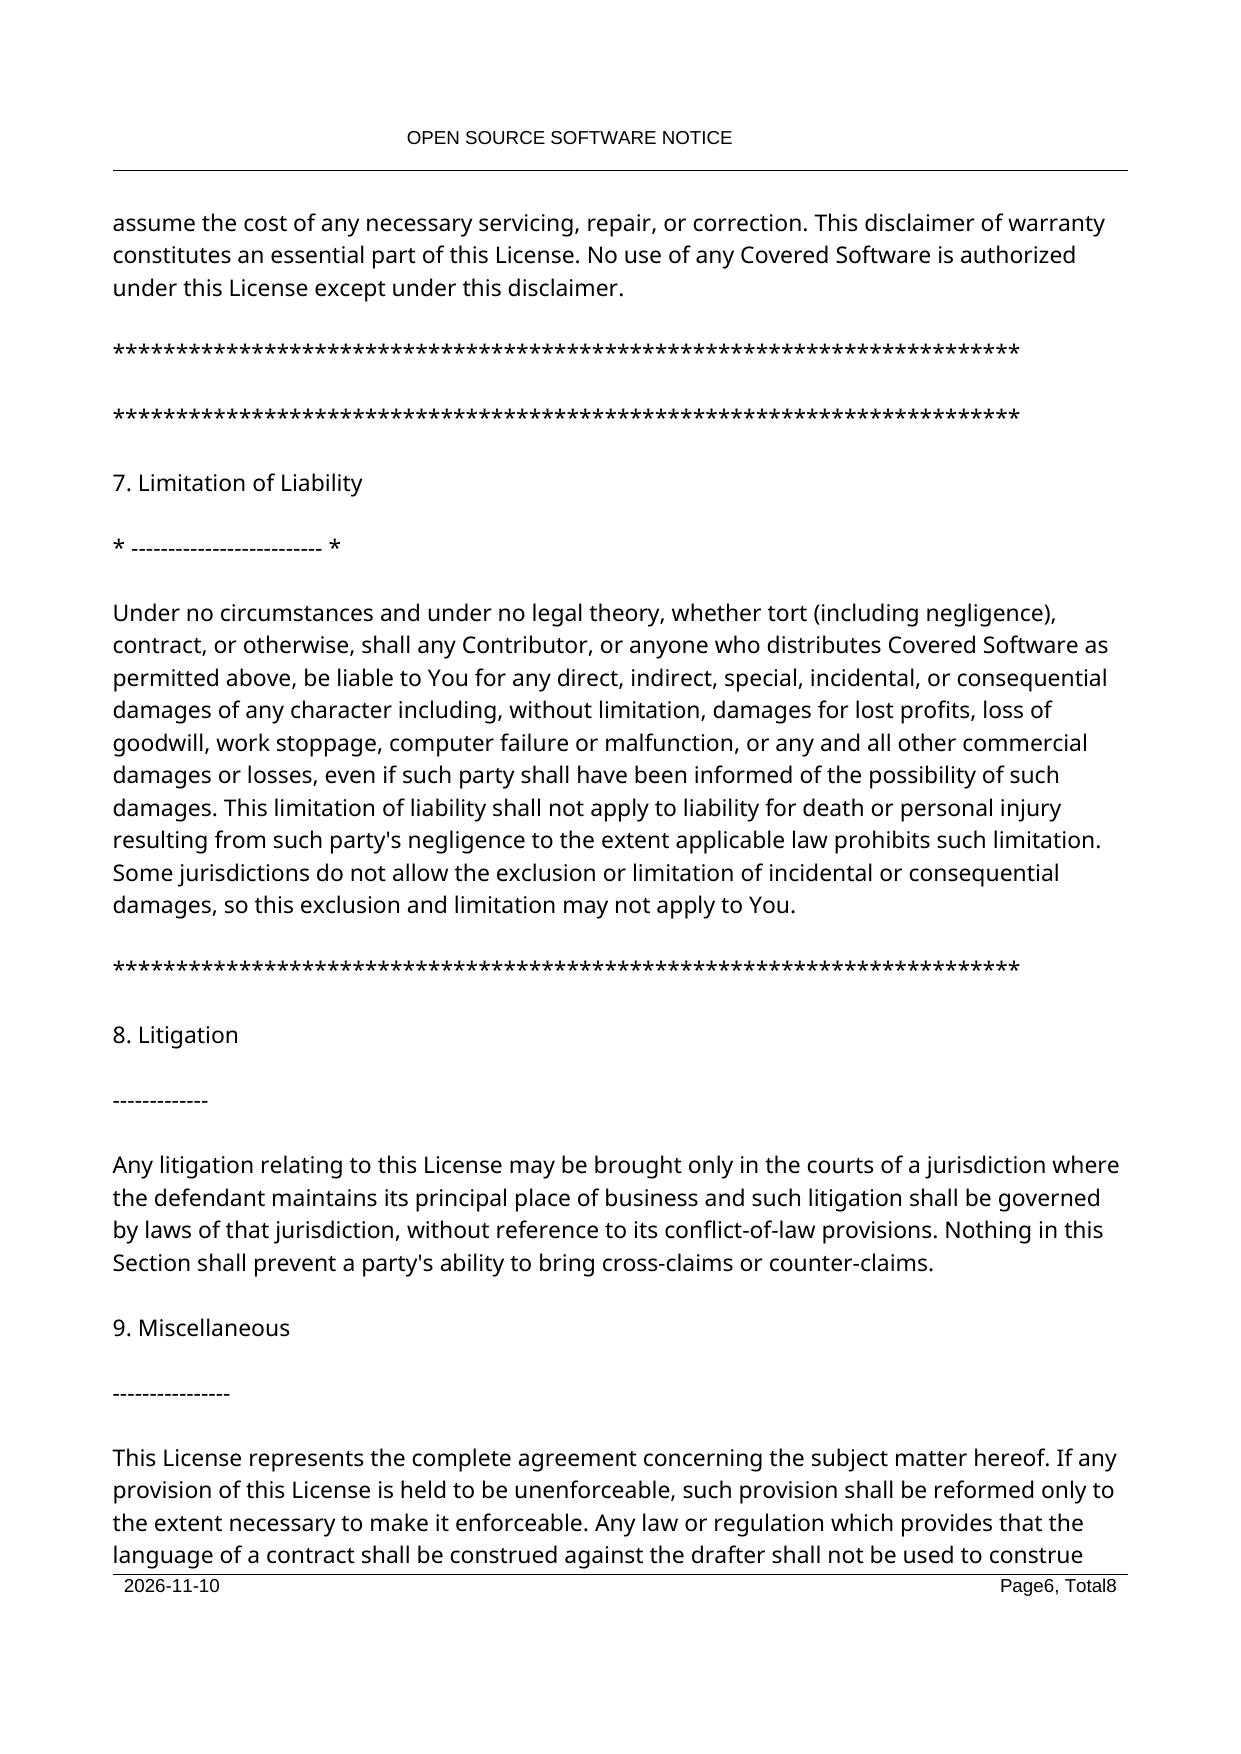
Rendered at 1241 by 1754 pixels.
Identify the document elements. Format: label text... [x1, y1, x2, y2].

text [112, 1441, 1128, 1571]
text 9. Miscellaneous [112, 1311, 1128, 1344]
text ************************************************************************ [112, 336, 1128, 369]
text ---------------- [112, 1376, 1128, 1409]
text * -------------------------- * [112, 531, 1128, 564]
text ------------- [112, 1084, 1128, 1116]
text ************************************************************************ [112, 954, 1128, 986]
text 8. Litigation [112, 1019, 1128, 1051]
text 7. Limitation of Liability [112, 466, 1128, 499]
text Any litigation relating to this License may be brought only in the courts of a jurisdiction where the defendant maintains its principal place of business and such litigation shall be governed by laws of that jurisdiction, without reference to its conflict-of-law provisions. Nothing in this Section shall prevent a party's ability to bring cross-claims or counter-claims. [112, 1149, 1128, 1279]
text Under no circumstances and under no legal theory, whether tort (including negligence), contract, or otherwise, shall any Contributor, or anyone who distributes Covered Software as permitted above, be liable to You for any direct, indirect, special, incidental, or consequential damages of any character including, without limitation, damages for lost profits, loss of goodwill, work stoppage, computer failure or malfunction, or any and all other commercial damages or losses, even if such party shall have been informed of the possibility of such damages. This limitation of liability shall not apply to liability for death or personal injury resulting from such party's negligence to the extent applicable law prohibits such limitation. Some jurisdictions do not allow the exclusion or limitation of incidental or consequential damages, so this exclusion and limitation may not apply to You. [112, 596, 1128, 921]
text ************************************************************************ [112, 401, 1128, 434]
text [112, 206, 1128, 304]
